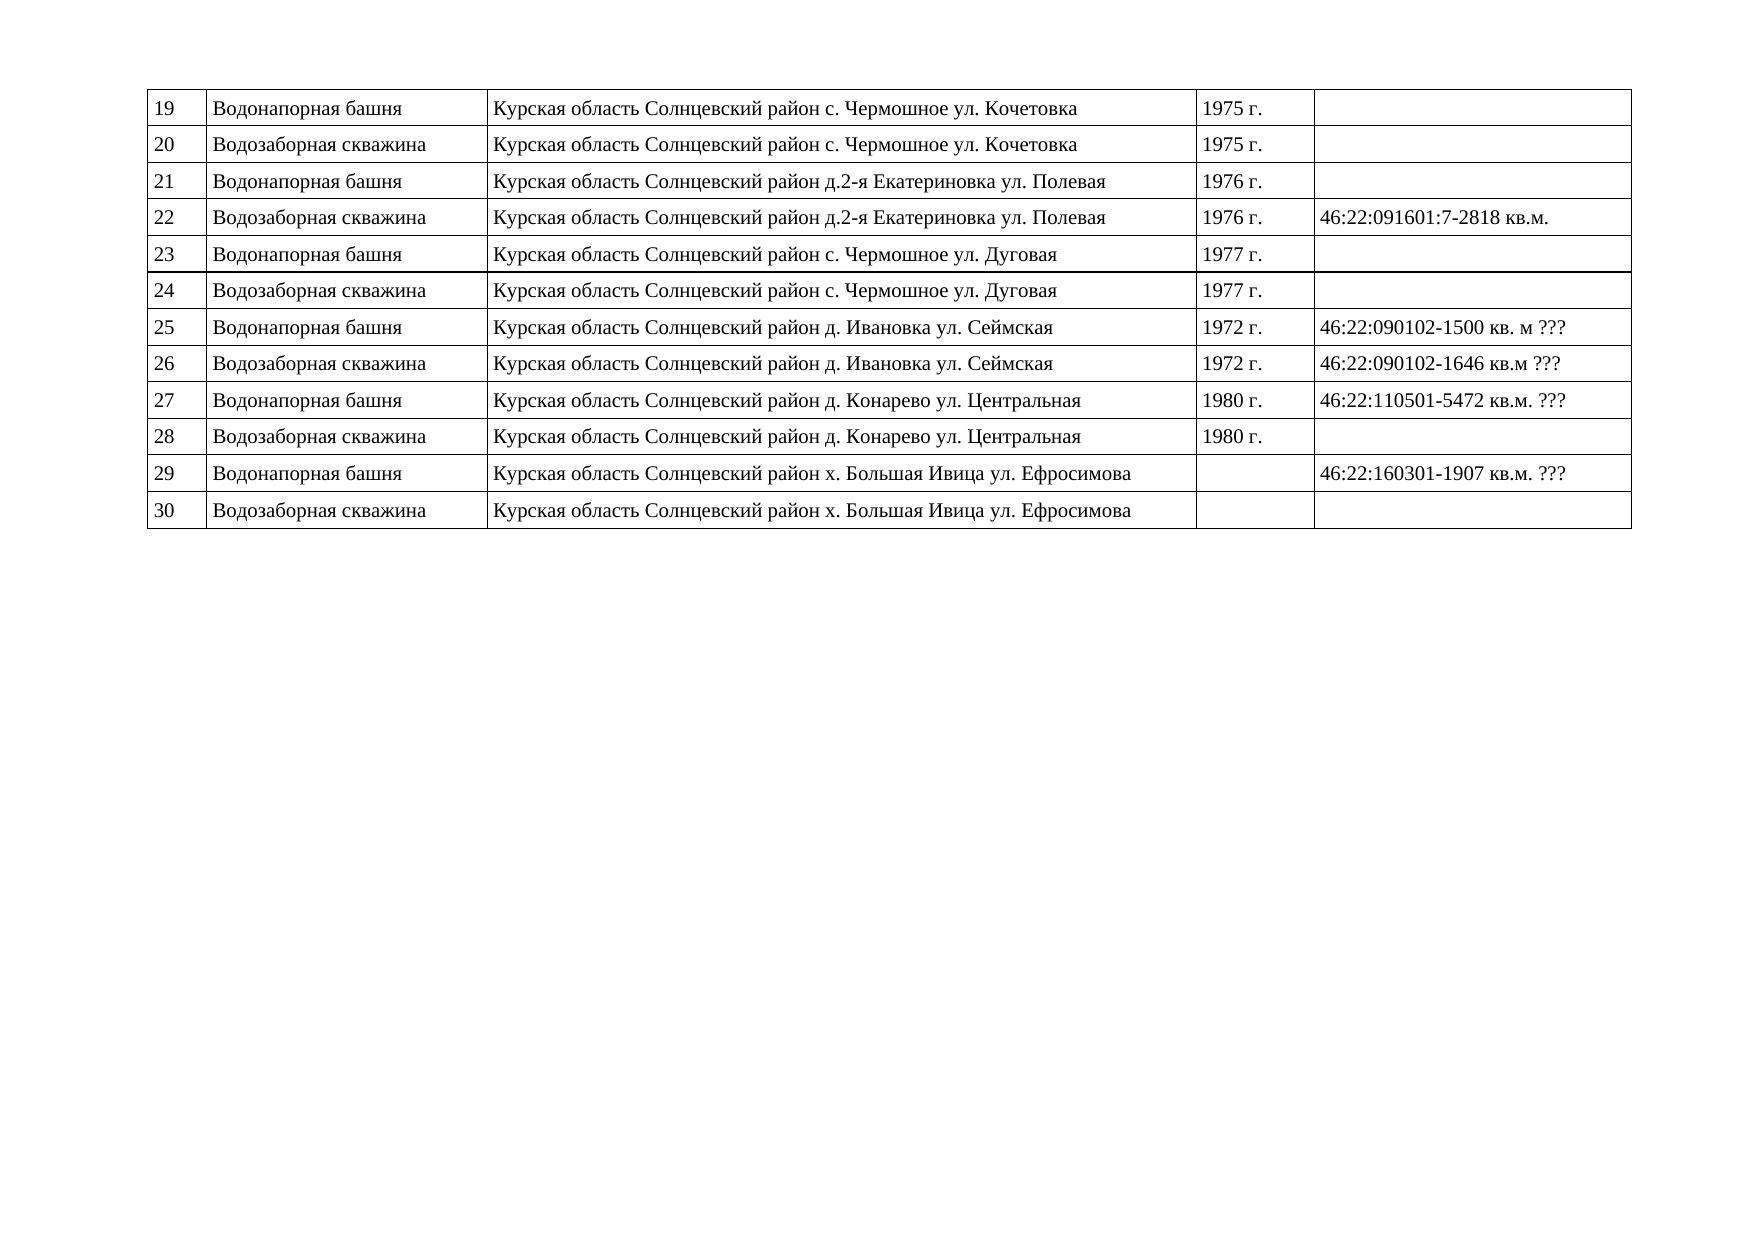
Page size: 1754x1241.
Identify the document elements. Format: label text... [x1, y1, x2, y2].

table_cell 27 [148, 382, 206, 418]
table_cell 25 [148, 309, 206, 344]
table_cell Курская область Солнцевский район д. Конарево ул. Центральная [488, 382, 1196, 418]
table_cell Водозаборная скважина [207, 346, 487, 381]
table_cell [1315, 273, 1631, 308]
table_cell Курская область Солнцевский район с. Чермошное ул. Дуговая [488, 236, 1196, 271]
table_cell 1975 г. [1197, 90, 1314, 125]
table_cell [1197, 455, 1314, 491]
table_cell Водозаборная скважина [207, 126, 487, 162]
table_cell 1976 г. [1197, 199, 1314, 235]
table_cell [1197, 492, 1314, 527]
table_cell [1315, 236, 1631, 271]
table_cell 26 [148, 346, 206, 381]
table_cell Водонапорная башня [207, 163, 487, 198]
table_cell 1975 г. [1197, 126, 1314, 162]
table_cell 1972 г. [1197, 346, 1314, 381]
table_cell Водонапорная башня [207, 455, 487, 491]
table_cell 19 [148, 90, 206, 125]
table_cell Курская область Солнцевский район д. Ивановка ул. Сеймская [488, 309, 1196, 344]
table_cell Курская область Солнцевский район х. Большая Ивица ул. Ефросимова [488, 492, 1196, 527]
table_cell Курская область Солнцевский район д. Конарево ул. Центральная [488, 419, 1196, 454]
table_cell Водозаборная скважина [207, 492, 487, 527]
table_cell [1315, 90, 1631, 125]
table_cell Водонапорная башня [207, 90, 487, 125]
table_cell 20 [148, 126, 206, 162]
table_cell 46:22:091601:7-2818 кв.м. [1315, 199, 1631, 235]
table_cell Курская область Солнцевский район с. Чермошное ул. Дуговая [488, 273, 1196, 308]
table_cell 1977 г. [1197, 236, 1314, 271]
table_cell 46:22:090102-1500 кв. м ??? [1315, 309, 1631, 344]
table_cell Курская область Солнцевский район с. Чермошное ул. Кочетовка [488, 126, 1196, 162]
table_cell Водонапорная башня [207, 382, 487, 418]
table_cell 28 [148, 419, 206, 454]
table_cell 24 [148, 273, 206, 308]
table_cell 1980 г. [1197, 382, 1314, 418]
table_cell 29 [148, 455, 206, 491]
table_cell Водозаборная скважина [207, 419, 487, 454]
table_cell 30 [148, 492, 206, 527]
table_cell 23 [148, 236, 206, 271]
table_cell 22 [148, 199, 206, 235]
table_cell 21 [148, 163, 206, 198]
table_cell 46:22:110501-5472 кв.м. ??? [1315, 382, 1631, 418]
table_cell [1315, 419, 1631, 454]
table_cell 1976 г. [1197, 163, 1314, 198]
table_cell [1315, 126, 1631, 162]
table_cell 46:22:160301-1907 кв.м. ??? [1315, 455, 1631, 491]
table_cell Курская область Солнцевский район д.2-я Екатериновка ул. Полевая [488, 163, 1196, 198]
table_cell Водозаборная скважина [207, 199, 487, 235]
table_cell Водозаборная скважина [207, 273, 487, 308]
table_cell Водонапорная башня [207, 309, 487, 344]
table_cell Курская область Солнцевский район д.2-я Екатериновка ул. Полевая [488, 199, 1196, 235]
table_cell 46:22:090102-1646 кв.м ??? [1315, 346, 1631, 381]
table_cell Курская область Солнцевский район х. Большая Ивица ул. Ефросимова [488, 455, 1196, 491]
table_cell Курская область Солнцевский район с. Чермошное ул. Кочетовка [488, 90, 1196, 125]
table_cell Водонапорная башня [207, 236, 487, 271]
table_cell 1972 г. [1197, 309, 1314, 344]
table_cell Курская область Солнцевский район д. Ивановка ул. Сеймская [488, 346, 1196, 381]
table_cell 1980 г. [1197, 419, 1314, 454]
table_cell [1315, 492, 1631, 527]
table_cell 1977 г. [1197, 273, 1314, 308]
table_cell [1315, 163, 1631, 198]
